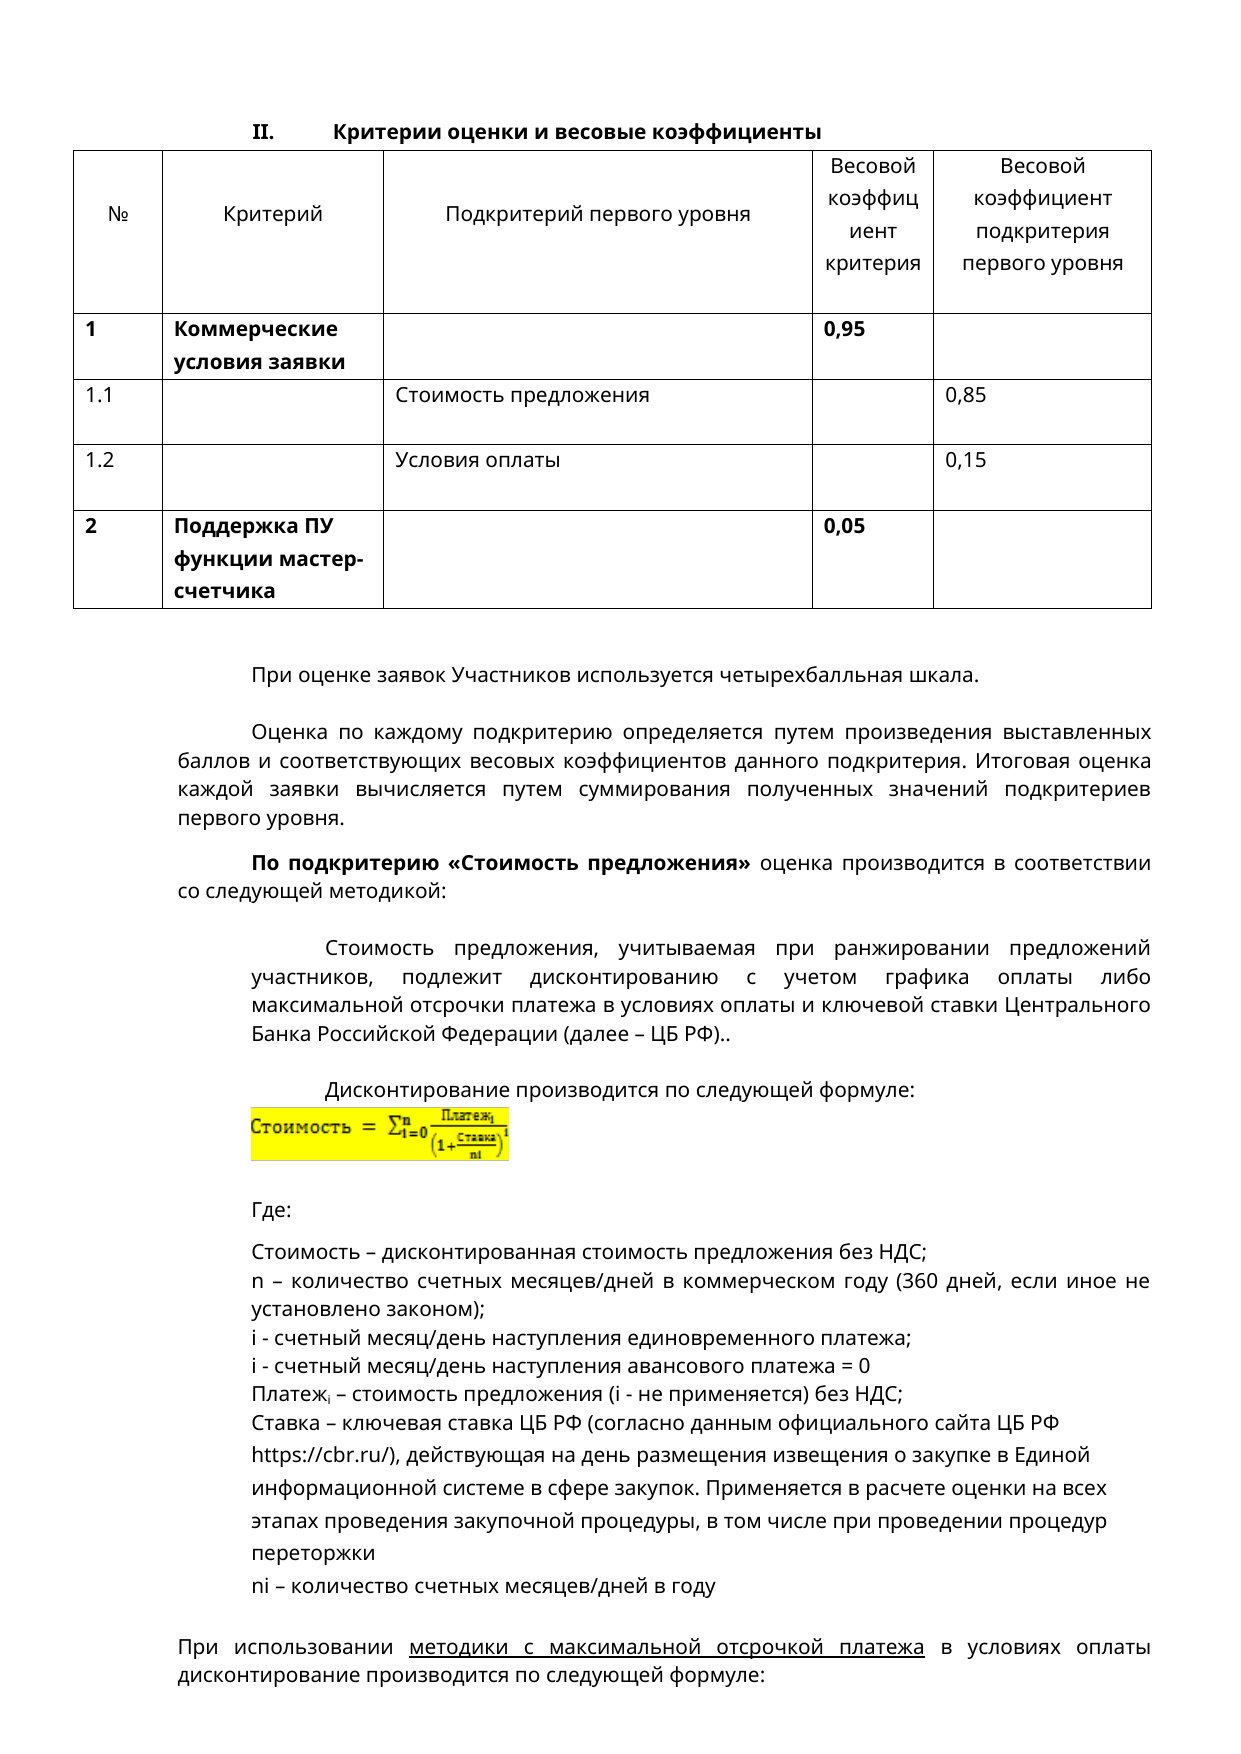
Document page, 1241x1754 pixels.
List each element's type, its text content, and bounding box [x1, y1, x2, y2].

text Где: [251, 1195, 1152, 1223]
table_cell [813, 380, 933, 444]
table_header Подкритерий первого уровня [384, 151, 812, 313]
table_cell Стоимость предложения [384, 380, 812, 444]
text Дисконтирование производится по следующей формуле: [251, 1076, 1152, 1104]
text Стоимость предложения, учитываемая при ранжировании предложений участников, подлежит дисконтированию с учетом графика оплаты либо максимальной отсрочки платежа в условиях оплаты и ключевой ставки Центрального Банка Российской Федерации (далее – ЦБ РФ).. [251, 933, 1152, 1047]
text i - счетный месяц/день наступления авансового платежа = 0 [251, 1351, 1152, 1379]
table_cell Поддержка ПУ функции мастер-счетчика [163, 511, 383, 608]
text Стоимость – дисконтированная стоимость предложения без НДС; [251, 1237, 1152, 1266]
text При оценке заявок Участников используется четырехбалльная шкала. [177, 660, 1152, 689]
table_cell [384, 511, 812, 608]
text i - счетный месяц/день наступления единовременного платежа; [251, 1323, 1152, 1351]
table_cell 1 [74, 314, 162, 379]
table_cell 1.2 [74, 445, 162, 510]
table_header № [74, 151, 162, 313]
table_cell [163, 380, 383, 444]
text Платежi – стоимость предложения (i - не применяется) без НДС; [251, 1379, 1152, 1408]
table_cell [813, 445, 933, 510]
text ni – количество счетных месяцев/дней в году [251, 1571, 1152, 1599]
table_cell 0,15 [934, 445, 1151, 510]
table_cell Коммерческие условия заявки [163, 314, 383, 379]
table_cell [163, 445, 383, 510]
table_cell 1.1 [74, 380, 162, 444]
text n – количество счетных месяцев/дней в коммерческом году (360 дней, если иное не установлено законом); [251, 1266, 1152, 1323]
list Критерии оценки и весовые коэффициенты [252, 117, 1152, 146]
table_cell 0,85 [934, 380, 1151, 444]
text Оценка по каждому подкритерию определяется путем произведения выставленных баллов и соответствующих весовых коэффициентов данного подкритерия. Итоговая оценка каждой заявки вычисляется путем суммирования полученных значений подкритериев первого уровня. [177, 717, 1152, 831]
table_header Критерий [163, 151, 383, 313]
text По подкритерию «Стоимость предложения» оценка производится в соответствии со следующей методикой: [177, 848, 1152, 905]
picture [251, 1104, 509, 1175]
table_cell Условия оплаты [384, 445, 812, 510]
table_cell 0,05 [813, 511, 933, 608]
table_cell [934, 511, 1151, 608]
table_header Весовой коэффициент критерия [813, 151, 933, 313]
table_cell 2 [74, 511, 162, 608]
text Ставка – ключевая ставка ЦБ РФ (согласно данным официального сайта ЦБ РФ https://cbr.ru/), действующая на день размещения извещения о закупке в Единой информационной системе в сфере закупок. Применяется в расчете оценки на всех этапах проведения закупочной процедуры, в том числе при проведении процедур переторжки [251, 1408, 1152, 1567]
table_header Весовой коэффициент подкритерия первого уровня [934, 151, 1151, 313]
table_cell [934, 314, 1151, 379]
table_cell 0,95 [813, 314, 933, 379]
text При использовании методики с максимальной отсрочкой платежа в условиях оплаты дисконтирование производится по следующей формуле: [177, 1632, 1152, 1689]
table_cell [384, 314, 812, 379]
